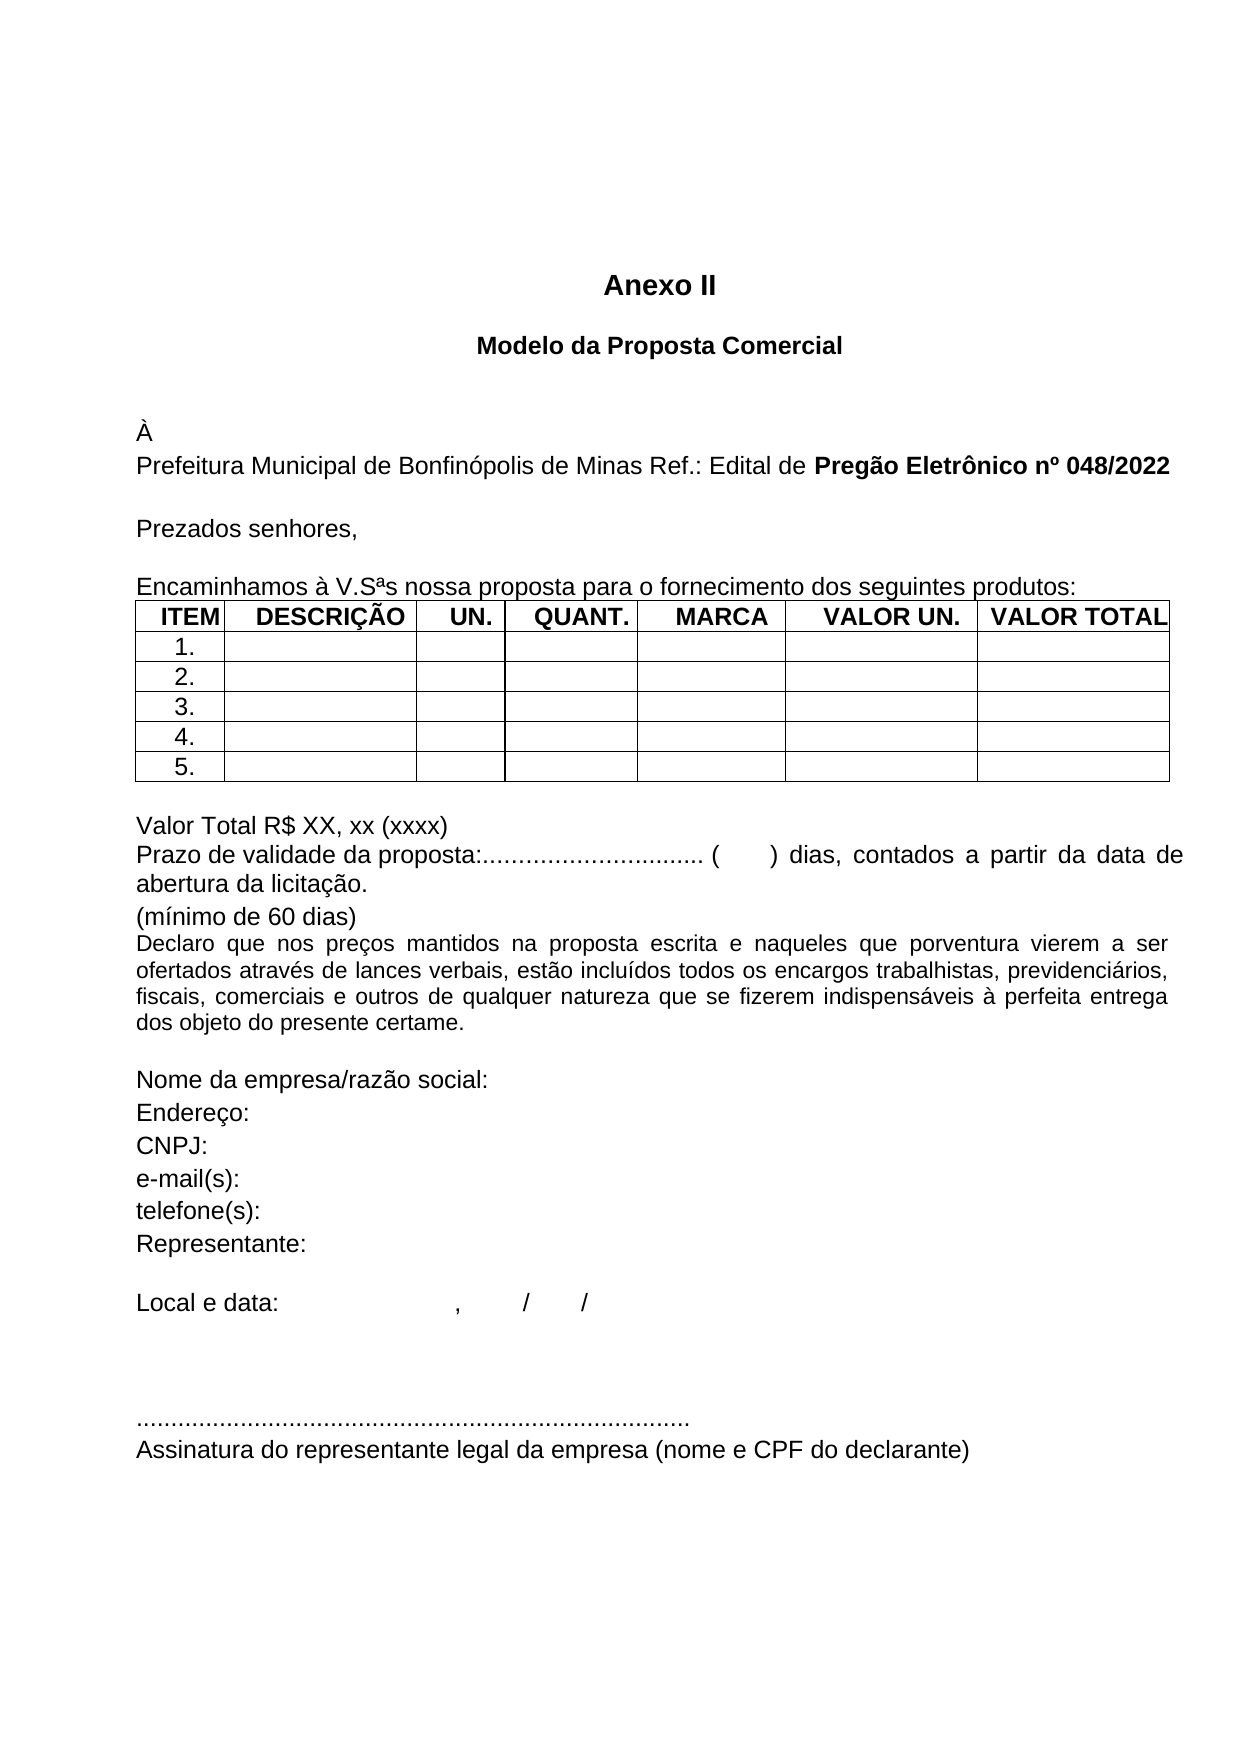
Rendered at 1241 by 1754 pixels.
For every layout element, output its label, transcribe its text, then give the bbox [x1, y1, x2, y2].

table_cell [506, 632, 637, 661]
table_cell [978, 692, 1169, 721]
text Valor Total R$ XX, xx (xxxx) [136, 811, 1184, 840]
table_cell [225, 662, 416, 691]
text Declaro que nos preços mantidos na proposta escrita e naqueles que porventura vierem a ser ofertados através de lances verbais, estão incluídos todos os encargos trabalhistas, previdenciários, fiscais, comerciais e outros de qualquer natureza que se fizerem indispensáveis à perfeita entrega dos objeto do presente certame. [136, 930, 1169, 1036]
text Nome da empresa/razão social: [136, 1065, 1184, 1094]
table_cell [417, 632, 504, 661]
text Assinatura do representante legal da empresa (nome e CPF do declarante) [136, 1435, 1184, 1464]
table_cell [136, 722, 224, 751]
table_cell [225, 752, 416, 781]
table_cell [417, 692, 504, 721]
table_cell [136, 752, 224, 781]
table_header QUANT. [506, 601, 637, 631]
text Endereço: [136, 1098, 1184, 1127]
text À [136, 418, 1184, 447]
table_cell [638, 662, 785, 691]
text (mínimo de 60 dias) [136, 901, 1184, 930]
table_cell [638, 692, 785, 721]
table_header ITEM [136, 601, 224, 631]
table_cell [978, 662, 1169, 691]
table_header VALOR TOTAL [978, 601, 1169, 631]
table_cell [978, 752, 1169, 781]
text Prefeitura Municipal de Bonfinópolis de Minas Ref.: Edital de Pregão Eletrônico nº 048/2022 [136, 451, 1184, 479]
table_cell [506, 752, 637, 781]
table_cell [136, 632, 224, 661]
table_cell [638, 632, 785, 661]
table_cell [786, 662, 977, 691]
table_cell [136, 662, 224, 691]
table_cell [638, 722, 785, 751]
text Prazo de validade da proposta: .......... ( ) dias, contados a partir da data de abertura da licitação. [136, 840, 1184, 898]
text CNPJ: [136, 1131, 1184, 1159]
table_cell [136, 692, 224, 721]
table_cell [786, 632, 977, 661]
table_cell [417, 662, 504, 691]
text Local e data: , / / [136, 1287, 1184, 1316]
table_cell [225, 722, 416, 751]
table_cell [506, 722, 637, 751]
text telefone(s): [136, 1196, 1184, 1225]
text Representante: [136, 1229, 1184, 1258]
table_cell [225, 692, 416, 721]
table_header DESCRIÇÃO [225, 601, 416, 631]
table_header VALOR UN. [786, 601, 977, 631]
table_cell [417, 722, 504, 751]
table_header MARCA [638, 601, 785, 631]
text Modelo da Proposta Comercial [136, 331, 1184, 359]
table_cell [638, 752, 785, 781]
table_cell [786, 692, 977, 721]
table_cell [786, 752, 977, 781]
text ................................................................................ [136, 1403, 1184, 1431]
table_header UN. [417, 601, 504, 631]
text Encaminhamos à V.Sªs nossa proposta para o fornecimento dos seguintes produtos: [136, 572, 1184, 600]
text e-mail(s): [136, 1163, 1184, 1192]
table_cell [978, 722, 1169, 751]
text Anexo II [136, 268, 1184, 302]
table_cell [786, 722, 977, 751]
table_cell [417, 752, 504, 781]
table_cell [225, 632, 416, 661]
text Prezados senhores, [136, 513, 1184, 542]
table_cell [506, 692, 637, 721]
table_cell [978, 632, 1169, 661]
table_cell [506, 662, 637, 691]
